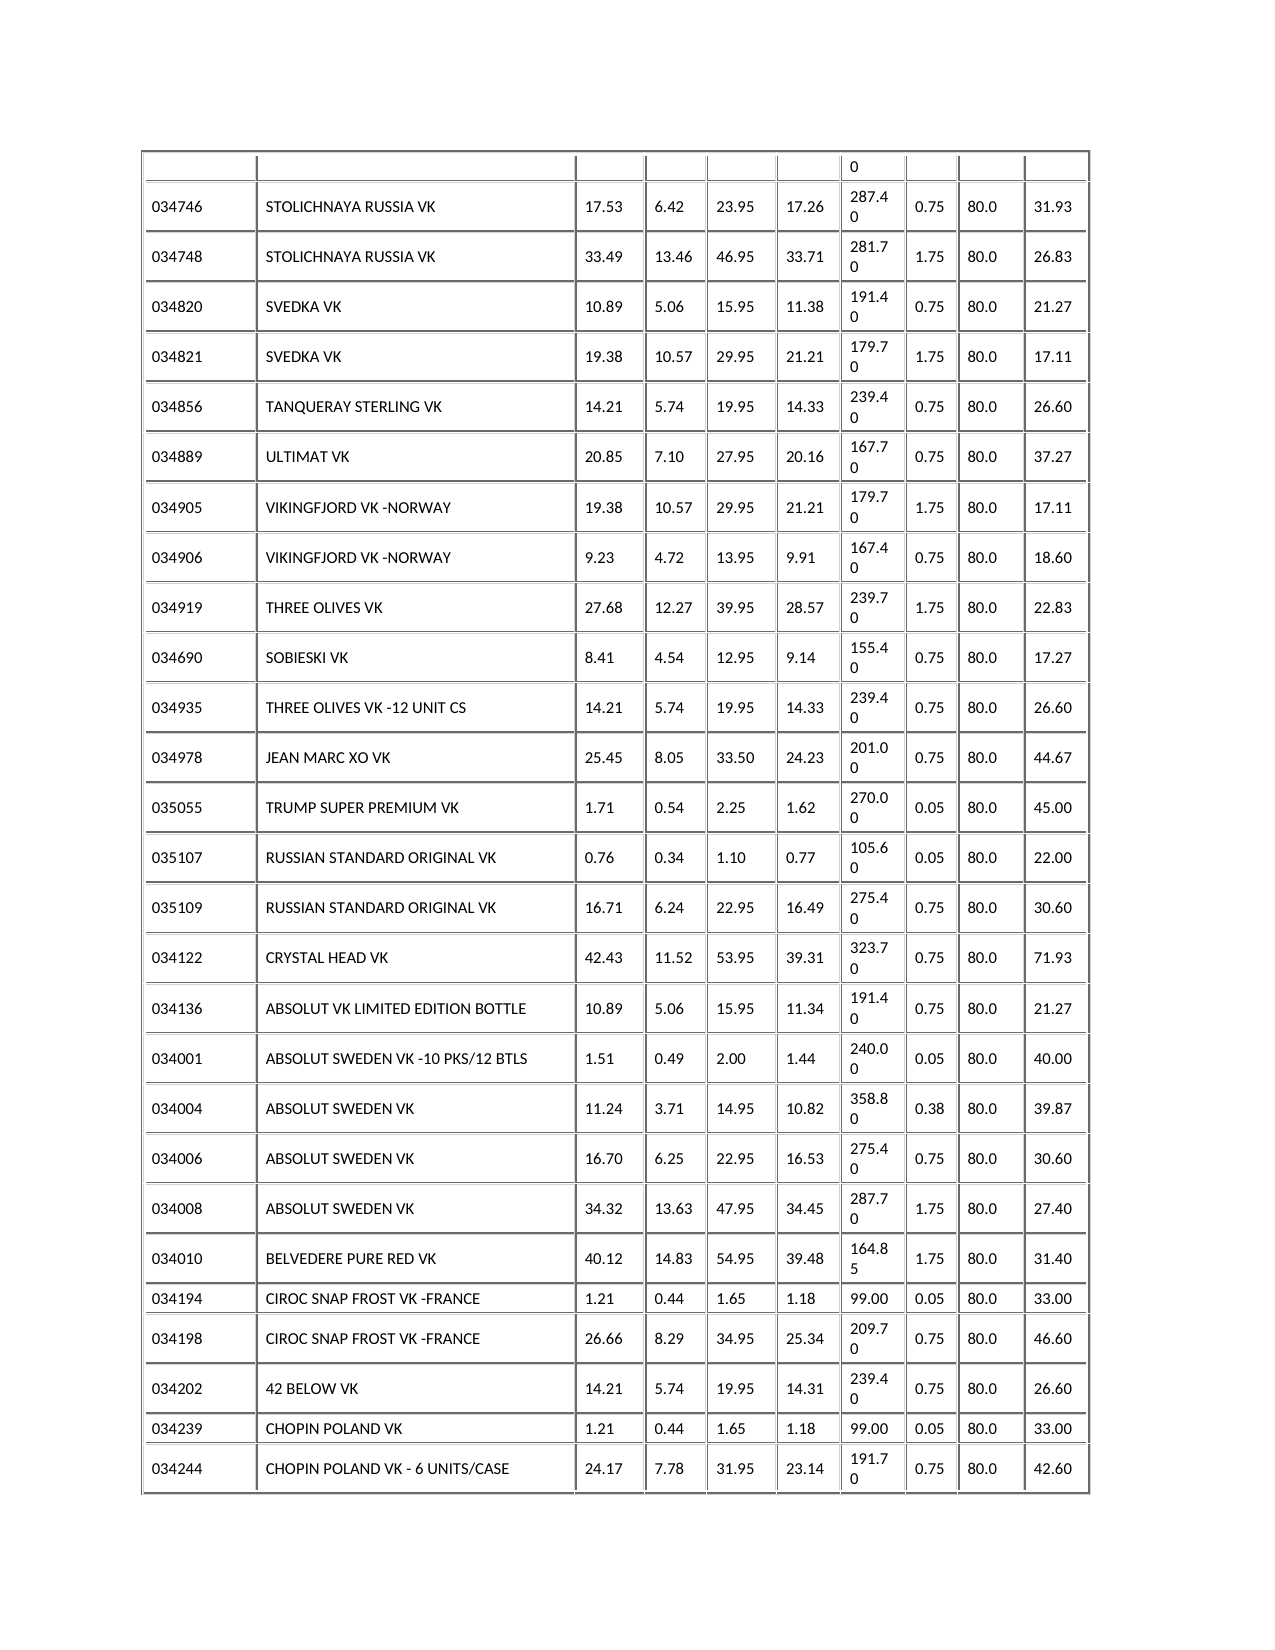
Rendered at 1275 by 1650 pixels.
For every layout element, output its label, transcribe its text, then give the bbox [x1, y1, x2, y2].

table_cell 26.66 [577, 1315, 643, 1362]
table_cell 13.95 [708, 534, 775, 581]
table_cell 80.0 [960, 1365, 1023, 1412]
table_cell CIROC SNAP FROST VK -FRANCE [258, 1315, 574, 1362]
table_cell 80.0 [960, 434, 1023, 480]
table_cell 0.75 [907, 885, 956, 931]
table_cell 179.70 [842, 334, 904, 380]
table_cell 21.27 [1026, 981, 1089, 1032]
table_cell 14.83 [647, 1235, 705, 1282]
table_cell 0.05 [907, 784, 956, 831]
table_cell 9.14 [778, 634, 839, 681]
table_cell 15.95 [708, 985, 775, 1032]
table_cell 80.0 [960, 835, 1023, 881]
table_cell 0.75 [907, 1365, 956, 1412]
table_cell 034198 [142, 1312, 256, 1362]
table_cell 31.40 [1026, 1232, 1088, 1282]
table_cell 1.75 [907, 484, 956, 531]
table_cell 16.71 [577, 885, 643, 931]
table_cell VIKINGFJORD VK -NORWAY [258, 534, 574, 581]
table_cell 281.70 [842, 233, 904, 280]
table_cell 80.0 [960, 1415, 1023, 1442]
table_cell 22.83 [1024, 581, 1089, 631]
table_cell 0.05 [907, 1415, 956, 1442]
table_cell 034136 [144, 981, 255, 1032]
table_cell 80.0 [960, 1235, 1023, 1282]
table_cell 287.70 [842, 1185, 904, 1232]
table_cell 80.0 [958, 153, 1024, 180]
table_cell 26.83 [1026, 230, 1088, 280]
table_cell 25.45 [577, 734, 643, 781]
table_cell 12.27 [647, 584, 705, 631]
table_cell 1.75 [907, 334, 956, 380]
table_cell 5.74 [647, 684, 705, 731]
table_cell ABSOLUT SWEDEN VK [258, 1085, 574, 1132]
table_cell 275.40 [842, 885, 904, 931]
table_cell 19.95 [708, 384, 775, 430]
table_cell 6.42 [647, 183, 705, 230]
table_cell 80.0 [960, 384, 1023, 430]
table_cell 14.31 [778, 1365, 839, 1412]
table_cell 034889 [144, 430, 255, 480]
table_cell 034748 [144, 230, 255, 280]
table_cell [256, 152, 575, 180]
table_cell 99.00 [842, 1285, 904, 1312]
table_cell 5.06 [647, 985, 705, 1032]
table_cell 22.00 [1026, 831, 1089, 881]
table_cell 10.89 [577, 283, 643, 330]
table_cell 80.0 [960, 1135, 1023, 1182]
table_cell 80.0 [960, 1185, 1023, 1232]
table_cell 47.95 [708, 1185, 775, 1232]
table_cell 13.63 [647, 1185, 705, 1232]
table_cell 323.70 [842, 935, 904, 981]
table_cell 1.71 [577, 784, 643, 831]
table_cell 21.21 [778, 334, 839, 380]
table_cell 46.60 [1024, 1312, 1089, 1362]
table_cell 0.49 [647, 1035, 705, 1082]
table_cell 10.57 [647, 484, 705, 531]
table_cell 0.75 [907, 1315, 956, 1362]
table_cell 80.0 [960, 484, 1023, 531]
table_cell CIROC SNAP FROST VK -FRANCE [258, 1285, 574, 1312]
table_cell 27.68 [577, 584, 643, 631]
table_cell 22.95 [708, 1135, 775, 1182]
table_cell TRUMP SUPER PREMIUM VK [258, 784, 574, 831]
table_cell 1.75 [907, 1235, 956, 1282]
table_cell 34.95 [708, 1315, 775, 1362]
table_cell 33.50 [708, 734, 775, 781]
table_cell STOLICHNAYA RUSSIA VK [258, 233, 574, 280]
table_cell 1.62 [778, 784, 839, 831]
table_cell 034919 [142, 581, 256, 631]
table_cell 105.60 [842, 835, 904, 881]
table_cell 1.75 [907, 584, 956, 631]
table_cell 28.57 [778, 584, 839, 631]
table_cell 1.65 [708, 1285, 775, 1312]
table_cell 035109 [144, 881, 255, 931]
table_cell 0.38 [907, 1085, 956, 1132]
table_cell 034008 [142, 1182, 256, 1232]
table_cell ABSOLUT SWEDEN VK -10 PKS/12 BTLS [258, 1035, 574, 1082]
table_cell 39.95 [708, 584, 775, 631]
table_cell 0.75 [907, 935, 956, 981]
table_cell ABSOLUT SWEDEN VK [258, 1185, 574, 1232]
table_cell THREE OLIVES VK -12 UNIT CS [258, 684, 574, 731]
table_cell 31.93 [1024, 180, 1089, 230]
table_cell 0.75 [907, 1135, 956, 1182]
table_cell 13.46 [647, 233, 705, 280]
table_cell 0.77 [778, 835, 839, 881]
table_cell 0.75 [907, 734, 956, 781]
table_cell 80.0 [958, 1445, 1024, 1492]
table_cell 358.80 [842, 1085, 904, 1132]
table_cell THREE OLIVES VK [258, 584, 574, 631]
table_cell 45.00 [1026, 781, 1088, 831]
table_cell 21.27 [1026, 280, 1088, 330]
table_cell 4.54 [647, 634, 705, 681]
table_cell 44.67 [1026, 731, 1088, 781]
table_cell 42.43 [577, 935, 643, 981]
table_cell 1.10 [708, 835, 775, 881]
table_cell TANQUERAY STERLING VK [258, 384, 574, 430]
table_cell 31.95 [707, 1445, 776, 1492]
table_cell 0.38 [906, 152, 958, 180]
table_cell 39.48 [778, 1235, 839, 1282]
table_cell 19.38 [577, 484, 643, 531]
table_cell 27.95 [708, 434, 775, 480]
table_cell 2.00 [708, 1035, 775, 1082]
table_cell 034978 [144, 731, 255, 781]
table_cell 34.45 [778, 1185, 839, 1232]
table_cell 11.66 [575, 152, 645, 180]
table_cell 191.40 [842, 985, 904, 1032]
table_cell 14.21 [577, 384, 643, 430]
table_cell 035107 [144, 831, 255, 881]
table_cell 14.21 [577, 684, 643, 731]
table_cell 46.95 [708, 233, 775, 280]
table_cell 53.95 [708, 935, 775, 981]
table_cell 7.10 [647, 434, 705, 480]
table_cell 10.57 [647, 334, 705, 380]
table_cell 0.75 [907, 384, 956, 430]
table_cell 1.18 [778, 1285, 839, 1312]
table_cell CHOPIN POLAND VK [258, 1415, 574, 1442]
table_cell 0.75 [907, 183, 956, 230]
table_cell 80.0 [960, 985, 1023, 1032]
table_cell 239.40 [842, 684, 904, 731]
table_cell 0.44 [647, 1415, 705, 1442]
table_cell 5.06 [647, 283, 705, 330]
table_cell 29.95 [708, 334, 775, 380]
table_cell 21.21 [778, 484, 839, 531]
table_cell 1.21 [577, 1415, 643, 1442]
table_cell 034856 [144, 380, 255, 430]
table_cell 16.49 [778, 885, 839, 931]
table_cell 2.25 [708, 784, 775, 831]
table_cell 11.52 [647, 935, 705, 981]
table_cell 034820 [144, 280, 255, 330]
table_cell 54.95 [708, 1235, 775, 1282]
table_cell 41.20 [1024, 153, 1088, 180]
table_cell 167.70 [842, 434, 904, 480]
table_cell 80.0 [960, 734, 1023, 781]
table_cell 034905 [144, 480, 255, 531]
table_cell 18.60 [1024, 531, 1089, 581]
table_cell 034746 [142, 180, 256, 230]
table_cell 80.0 [960, 233, 1023, 280]
table_cell 0.75 [907, 534, 956, 581]
table_cell 39.87 [1024, 1082, 1089, 1132]
table_cell 0.34 [647, 835, 705, 881]
table_cell 191.40 [842, 283, 904, 330]
table_cell 370.80 [841, 153, 906, 180]
table_cell 0.75 [907, 283, 956, 330]
table_cell 15.95 [708, 283, 775, 330]
table_cell 0.05 [907, 1035, 956, 1082]
table_cell 80.0 [960, 1315, 1023, 1362]
table_cell 6.24 [647, 885, 705, 931]
table_cell 239.70 [842, 584, 904, 631]
table_cell 034244 [142, 1442, 256, 1492]
table_cell 80.0 [960, 1285, 1023, 1312]
table_cell 240.00 [842, 1035, 904, 1082]
table_cell 11.38 [778, 283, 839, 330]
table_cell 30.60 [1024, 1132, 1089, 1182]
table_cell 33.00 [1026, 1412, 1088, 1442]
table_cell 034006 [142, 1132, 256, 1182]
table_cell 0.75 [907, 634, 956, 681]
table_cell 80.0 [960, 334, 1023, 380]
table_cell 15.45 [707, 153, 776, 180]
table_cell 8.05 [647, 734, 705, 781]
table_cell 26.60 [1026, 1362, 1088, 1412]
table_cell 034906 [142, 531, 256, 581]
table_cell 14.95 [708, 1085, 775, 1132]
table_cell 1.44 [778, 1035, 839, 1082]
table_cell 0.75 [907, 684, 956, 731]
table_cell 26.60 [1024, 681, 1089, 731]
table_cell SVEDKA VK [258, 283, 574, 330]
table_cell 8.29 [647, 1315, 705, 1362]
table_cell 7.78 [645, 1445, 707, 1492]
table_cell 40.12 [577, 1235, 643, 1282]
table_cell 71.93 [1026, 931, 1089, 981]
table_cell 11.18 [776, 153, 841, 180]
table_cell 1.75 [907, 1185, 956, 1232]
table_cell 034239 [144, 1412, 255, 1442]
table_cell 19.95 [708, 684, 775, 731]
table_cell 1.21 [577, 1285, 643, 1312]
table_cell 5.74 [647, 384, 705, 430]
table_cell 14.33 [778, 684, 839, 731]
table_cell 034821 [144, 330, 255, 380]
table_cell 23.95 [708, 183, 775, 230]
table_cell SOBIESKI VK [258, 634, 574, 681]
table_cell 42.60 [1024, 1442, 1089, 1492]
table_cell ULTIMAT VK [258, 434, 574, 480]
table_cell 26.60 [1026, 380, 1089, 430]
table_cell 209.70 [842, 1315, 904, 1362]
table_cell 239.40 [842, 384, 904, 430]
table_cell 33.71 [778, 233, 839, 280]
table_cell 11.24 [577, 1085, 643, 1132]
table_cell 12.95 [708, 634, 775, 681]
table_cell 42 BELOW VK [258, 1365, 574, 1412]
table_cell 24.23 [778, 734, 839, 781]
table_cell 25.34 [778, 1315, 839, 1362]
table_cell 5.74 [647, 1365, 705, 1412]
table_cell 14.21 [577, 1365, 643, 1412]
table_cell 034004 [142, 1082, 256, 1132]
table_cell 37.27 [1026, 430, 1089, 480]
table_cell 155.40 [842, 634, 904, 681]
table_cell CHOPIN POLAND VK - 6 UNITS/CASE [256, 1445, 575, 1492]
table_cell 0.76 [577, 835, 643, 881]
table_cell 239.40 [842, 1365, 904, 1412]
table_cell 19.95 [708, 1365, 775, 1412]
table_cell 034001 [142, 1032, 256, 1082]
table_cell 1.75 [907, 233, 956, 280]
table_cell 17.53 [577, 183, 643, 230]
table_cell 10.89 [577, 985, 643, 1032]
table_cell 034935 [142, 681, 256, 731]
table_cell 201.00 [842, 734, 904, 781]
table_cell 191.70 [841, 1445, 906, 1492]
table_cell 164.85 [842, 1235, 904, 1282]
table_cell 1.65 [708, 1415, 775, 1442]
table_cell 3.71 [647, 1085, 705, 1132]
table_cell 24.17 [575, 1442, 645, 1492]
table_cell 16.70 [577, 1135, 643, 1182]
table_cell 1.18 [778, 1415, 839, 1442]
table_cell 39.31 [778, 935, 839, 981]
table_cell 30.60 [1026, 881, 1089, 931]
table_cell 80.0 [960, 885, 1023, 931]
table_cell 80.0 [960, 634, 1023, 681]
table_cell 19.38 [577, 334, 643, 380]
table_cell 80.0 [960, 784, 1023, 831]
table_cell 1.51 [577, 1035, 643, 1082]
table_cell 11.34 [778, 985, 839, 1032]
table_cell 17.11 [1026, 330, 1089, 380]
table_cell 270.00 [842, 784, 904, 831]
table_cell 0.44 [647, 1285, 705, 1312]
table_cell 179.70 [842, 484, 904, 531]
table_cell 287.40 [842, 183, 904, 230]
table_cell 0.05 [907, 835, 956, 881]
table_cell 4.72 [647, 534, 705, 581]
table_cell SVEDKA VK [258, 334, 574, 380]
table_cell 29.95 [708, 484, 775, 531]
table_cell 80.0 [960, 283, 1023, 330]
table_cell ABSOLUT VK LIMITED EDITION BOTTLE [258, 985, 574, 1032]
table_cell 0.75 [906, 1442, 958, 1492]
table_cell CRYSTAL HEAD VK [258, 935, 574, 981]
table_cell 3.79 [645, 153, 707, 180]
table_cell 9.23 [577, 534, 643, 581]
table_cell 0.54 [647, 784, 705, 831]
table_cell 10.82 [778, 1085, 839, 1132]
table_cell 80.0 [960, 1085, 1023, 1132]
table_cell 0.75 [907, 434, 956, 480]
table_cell 33.49 [577, 233, 643, 280]
table_cell 80.0 [960, 584, 1023, 631]
table_cell 33.00 [1026, 1282, 1088, 1312]
table_cell 0.05 [907, 1285, 956, 1312]
table_cell JEAN MARC XO VK [258, 734, 574, 781]
table_cell 275.40 [842, 1135, 904, 1182]
table_cell 80.0 [960, 183, 1023, 230]
table_cell 40.00 [1024, 1032, 1089, 1082]
table_cell 23.14 [776, 1445, 841, 1492]
table_cell ABSOLUT SWEDEN VK [258, 1135, 574, 1182]
table_cell 034202 [144, 1362, 255, 1412]
table_cell BELVEDERE PURE RED VK [258, 1235, 574, 1282]
table_cell 034744 [144, 153, 256, 180]
table_cell RUSSIAN STANDARD ORIGINAL VK [258, 835, 574, 881]
table_cell 22.95 [708, 885, 775, 931]
table_cell 27.40 [1024, 1182, 1089, 1232]
table_cell 20.85 [577, 434, 643, 480]
table_cell 034010 [144, 1232, 255, 1282]
table_cell 16.53 [778, 1135, 839, 1182]
table_cell 17.26 [778, 183, 839, 230]
table_cell 034690 [142, 631, 256, 681]
table_cell 80.0 [960, 534, 1023, 581]
table_cell 034194 [144, 1282, 255, 1312]
table_cell 035055 [144, 781, 255, 831]
table_cell 9.91 [778, 534, 839, 581]
table_cell 20.16 [778, 434, 839, 480]
table_cell RUSSIAN STANDARD ORIGINAL VK [258, 885, 574, 931]
table_cell 99.00 [842, 1415, 904, 1442]
table_cell 0.75 [907, 985, 956, 1032]
table_cell 80.0 [960, 684, 1023, 731]
table_cell 034122 [144, 931, 255, 981]
table_cell 8.41 [577, 634, 643, 681]
table_cell 80.0 [960, 935, 1023, 981]
table_cell 6.25 [647, 1135, 705, 1182]
table_cell 34.32 [577, 1185, 643, 1232]
table_cell VIKINGFJORD VK -NORWAY [258, 484, 574, 531]
table_cell 17.27 [1024, 631, 1089, 681]
table_cell 167.40 [842, 534, 904, 581]
table_cell 17.11 [1026, 480, 1089, 531]
table_cell 80.0 [960, 1035, 1023, 1082]
table_cell 14.33 [778, 384, 839, 430]
table_cell STOLICHNAYA RUSSIA VK [258, 183, 574, 230]
